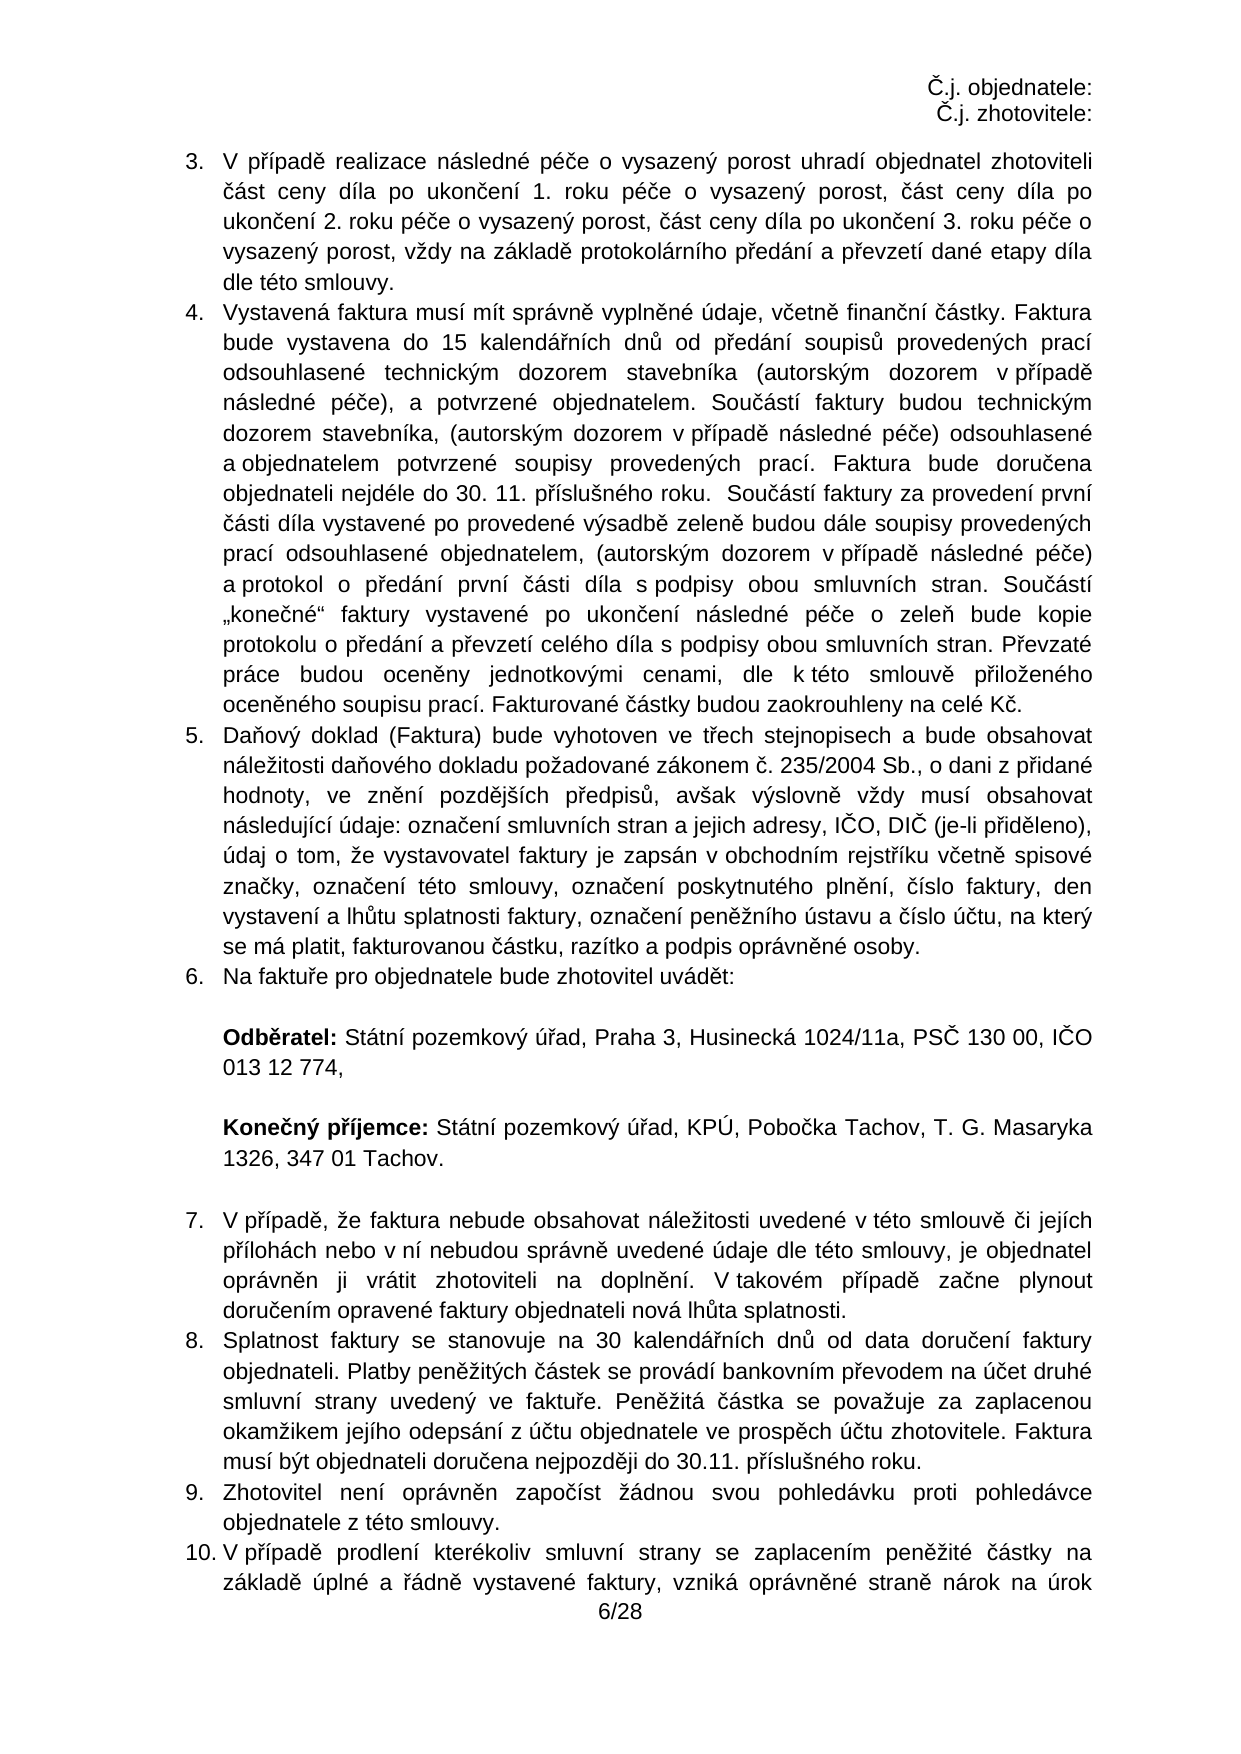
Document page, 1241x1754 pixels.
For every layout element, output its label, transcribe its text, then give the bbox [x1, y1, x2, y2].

list Daňový doklad (Faktura) bude vyhotoven ve třech stejnopisech a bude obsahovat náležitosti daňového dokladu požadované zákonem č. 235/2004 Sb., o dani z přidané hodnoty, ve znění pozdějších předpisů, avšak výslovně vždy musí obsahovat následující údaje: označení smluvních stran a jejich adresy, IČO, DIČ (je-li přiděleno), údaj o tom, že vystavovatel faktury je zapsán v obchodním rejstříku včetně spisové značky, označení této smlouvy, označení poskytnutého plnění, číslo faktury, den vystavení a lhůtu splatnosti faktury, označení peněžního ústavu a číslo účtu, na který se má platit, fakturovanou částku, razítko a podpis oprávněné osoby. [185, 722, 1093, 959]
list Konečný příjemce: Státní pozemkový úřad, KPÚ, Pobočka Tachov, T. G. Masaryka 1326, 347 01 Tachov. [223, 1114, 1093, 1171]
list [185, 1539, 1093, 1595]
list Vystavená faktura musí mít správně vyplněné údaje, včetně finanční částky. Faktura bude vystavena do 15 kalendářních dnů od předání soupisů provedených prací odsouhlasené technickým dozorem stavebníka (autorským dozorem v případě následné péče), a potvrzené objednatelem. Součástí faktury budou technickým dozorem stavebníka, (autorským dozorem v případě následné péče) odsouhlasené a objednatelem potvrzené soupisy provedených prací. Faktura bude doručena objednateli nejdéle do 30. 11. příslušného roku. Součástí faktury za provedení první části díla vystavené po provedené výsadbě zeleně budou dále soupisy provedených prací odsouhlasené objednatelem, (autorským dozorem v případě následné péče) a protokol o předání první části díla s podpisy obou smluvních stran. Součástí „konečné“ faktury vystavené po ukončení následné péče o zeleň bude kopie protokolu o předání a převzetí celého díla s podpisy obou smluvních stran. Převzaté práce budou oceněny jednotkovými cenami, dle k této smlouvě přiloženého oceněného soupisu prací. Fakturované částky budou zaokrouhleny na celé Kč. [185, 299, 1093, 718]
list Na faktuře pro objednatele bude zhotovitel uvádět: [185, 963, 1093, 989]
list V případě, že faktura nebude obsahovat náležitosti uvedené v této smlouvě či jejích přílohách nebo v ní nebudou správně uvedené údaje dle této smlouvy, je objednatel oprávněn ji vrátit zhotoviteli na doplnění. V takovém případě začne plynout doručením opravené faktury objednateli nová lhůta splatnosti. [185, 1207, 1093, 1323]
list Splatnost faktury se stanovuje na 30 kalendářních dnů od data doručení faktury objednateli. Platby peněžitých částek se provádí bankovním převodem na účet druhé smluvní strany uvedený ve faktuře. Peněžitá částka se považuje za zaplacenou okamžikem jejího odepsání z účtu objednatele ve prospěch účtu zhotovitele. Faktura musí být objednateli doručena nejpozději do 30.11. příslušného roku. [185, 1327, 1093, 1474]
list V případě realizace následné péče o vysazený porost uhradí objednatel zhotoviteli část ceny díla po ukončení 1. roku péče o vysazený porost, část ceny díla po ukončení 2. roku péče o vysazený porost, část ceny díla po ukončení 3. roku péče o vysazený porost, vždy na základě protokolárního předání a převzetí dané etapy díla dle této smlouvy. [185, 148, 1093, 295]
list Zhotovitel není oprávněn započíst žádnou svou pohledávku proti pohledávce objednatele z této smlouvy. [185, 1478, 1093, 1535]
list Odběratel: Státní pozemkový úřad, Praha 3, Husinecká 1024/11a, PSČ 130 00, IČO 013 12 774, [223, 1024, 1093, 1080]
